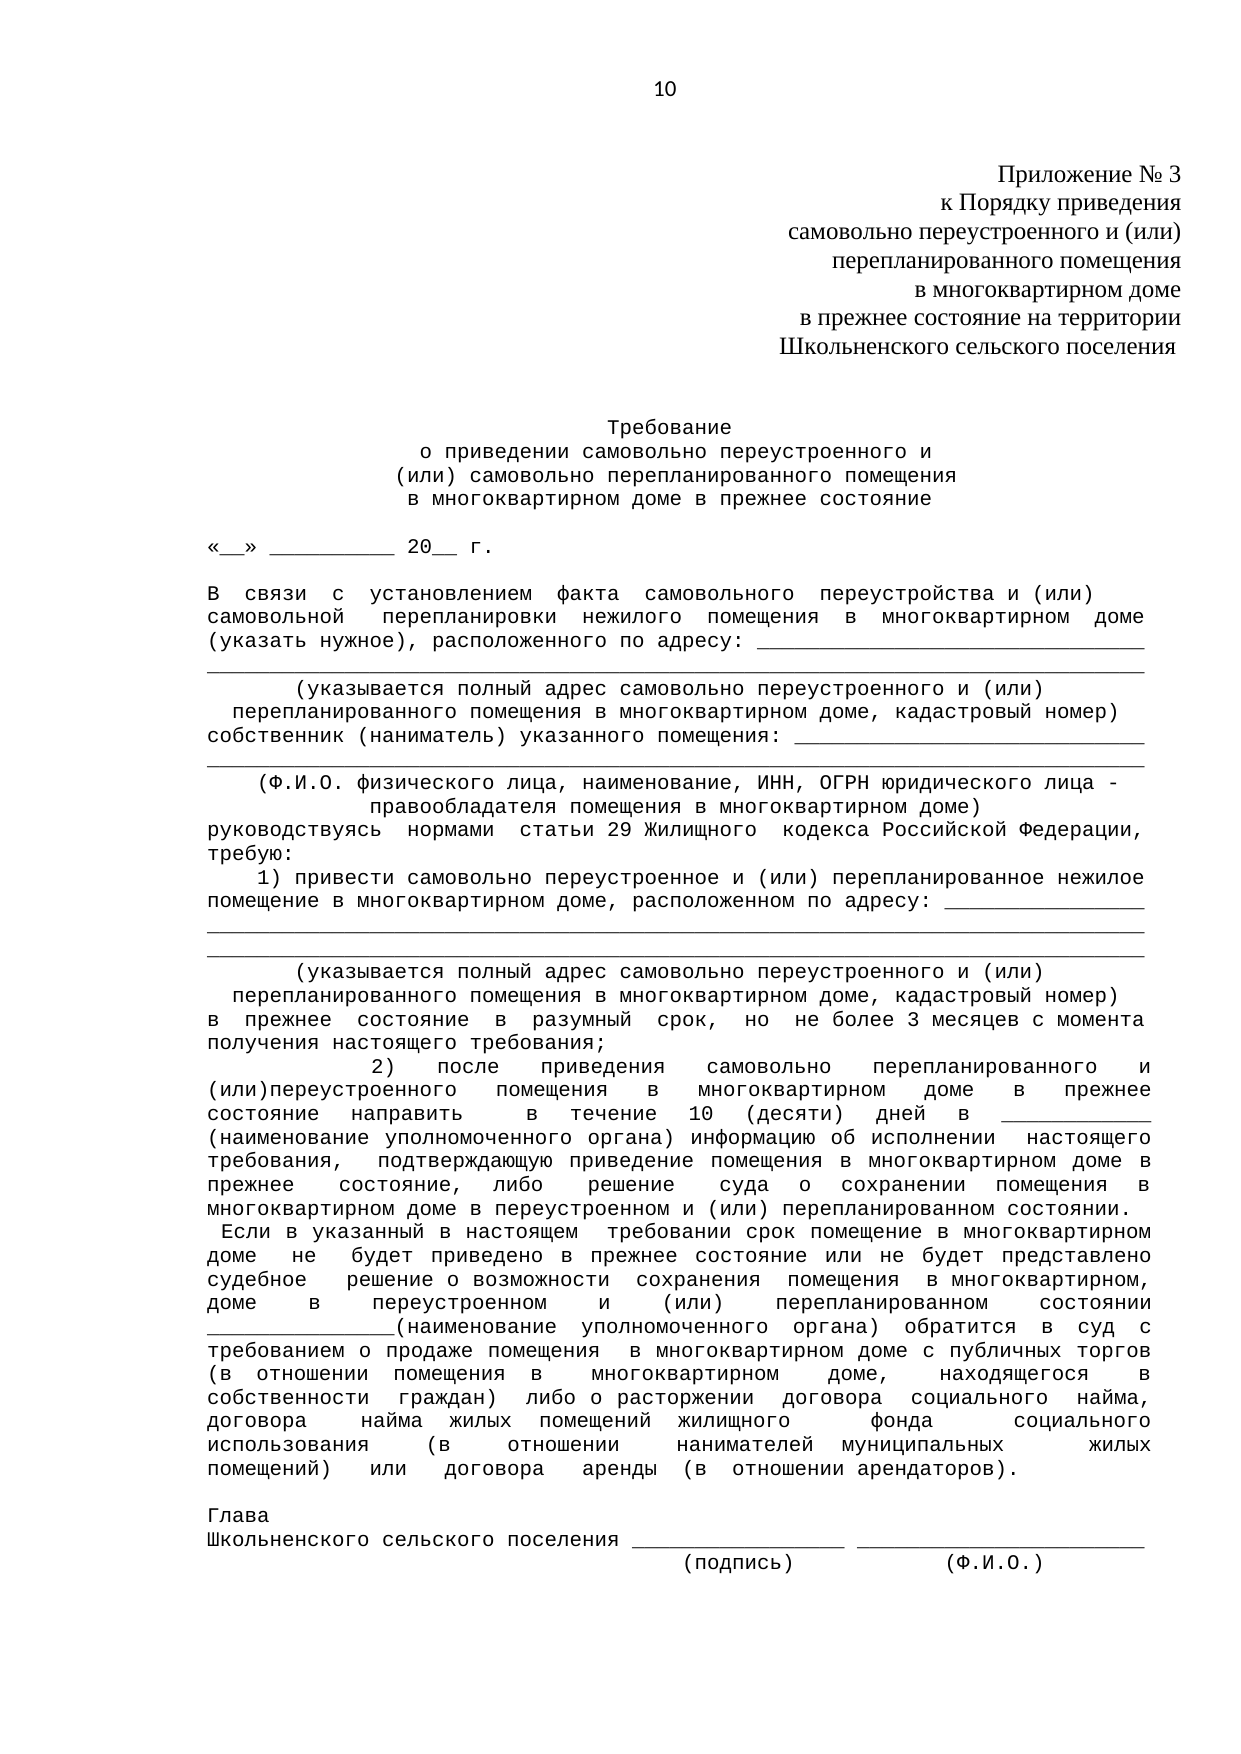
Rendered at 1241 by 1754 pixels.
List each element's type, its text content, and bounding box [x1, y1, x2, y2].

text Если в указанный в настоящем требовании срок помещение в многоквартирном доме не будет приведено в прежнее состояние или не будет представлено судебное решение о возможности сохранения помещения в многоквартирном, доме в переустроенном и (или) перепланированном состоянии _______________(наименование уполномоченного органа) обратится в суд с требованием о продаже помещения в многоквартирном доме с публичных торгов (в отношении помещения в многоквартирном доме, находящегося в собственности граждан) либо о расторжении договора социального найма, договора найма жилых помещений жилищного фонда социального использования (в отношении нанимателей муниципальных жилых помещений) или договора аренды (в отношении арендаторов). [207, 1221, 1152, 1481]
text помещение в многоквартирном доме, расположенном по адресу: ________________ [207, 890, 1181, 914]
text собственник (наниматель) указанного помещения: ____________________________ [207, 725, 1181, 748]
text самовольно переустроенного и (или) [148, 216, 1181, 245]
text о приведении самовольно переустроенного и [207, 441, 1181, 465]
text Школьненского сельского поселения _________________ _______________________ [207, 1529, 1181, 1552]
text Приложение № 3 [148, 159, 1181, 187]
text перепланированного помещения в многоквартирном доме, кадастровый номер) [207, 701, 1181, 725]
text получения настоящего требования; [207, 1032, 1181, 1056]
text к Порядку приведения [148, 187, 1181, 216]
text самовольной перепланировки нежилого помещения в многоквартирном доме [207, 607, 1181, 630]
text правообладателя помещения в многоквартирном доме) [207, 796, 1181, 819]
text ___________________________________________________________________________ [207, 914, 1181, 938]
text Требование [207, 417, 1181, 441]
text В связи с установлением факта самовольного переустройства и (или) [207, 583, 1181, 607]
text (указать нужное), расположенного по адресу: _______________________________ [207, 630, 1181, 654]
text (подпись) (Ф.И.О.) [207, 1552, 1181, 1576]
text перепланированного помещения [148, 245, 1181, 274]
text (или) самовольно перепланированного помещения [207, 465, 1181, 488]
text требую: [207, 843, 1181, 867]
text «__» __________ 20__ г. [207, 536, 1181, 559]
text в многоквартирном доме в прежнее состояние [207, 488, 1181, 512]
text ___________________________________________________________________________ [207, 748, 1181, 772]
text ___________________________________________________________________________ [207, 654, 1181, 677]
text в многоквартирном доме [148, 274, 1181, 302]
text (указывается полный адрес самовольно переустроенного и (или) [207, 677, 1181, 701]
text руководствуясь нормами статьи 29 Жилищного кодекса Российской Федерации, [207, 819, 1181, 843]
text Школьненского сельского поселения [148, 331, 1181, 360]
text ___________________________________________________________________________ [207, 938, 1181, 961]
text 2) после приведения самовольно перепланированного и (или)переустроенного помещения в многоквартирном доме в прежнее состояние направить в течение 10 (десяти) дней в ____________ (наименование уполномоченного органа) информацию об исполнении настоящего требования, подтверждающую приведение помещения в многоквартирном доме в прежнее состояние, либо решение суда о сохранении помещения в многоквартирном доме в переустроенном и (или) перепланированном состоянии. [207, 1056, 1152, 1221]
text (указывается полный адрес самовольно переустроенного и (или) [207, 961, 1181, 985]
text перепланированного помещения в многоквартирном доме, кадастровый номер) [207, 985, 1181, 1008]
text 1) привести самовольно переустроенное и (или) перепланированное нежилое [207, 867, 1181, 890]
text (Ф.И.О. физического лица, наименование, ИНН, ОГРН юридического лица - [207, 772, 1181, 796]
text Глава [207, 1505, 1181, 1529]
text в прежнее состояние на территории [148, 302, 1181, 331]
text в прежнее состояние в разумный срок, но не более 3 месяцев с момента [207, 1008, 1181, 1032]
